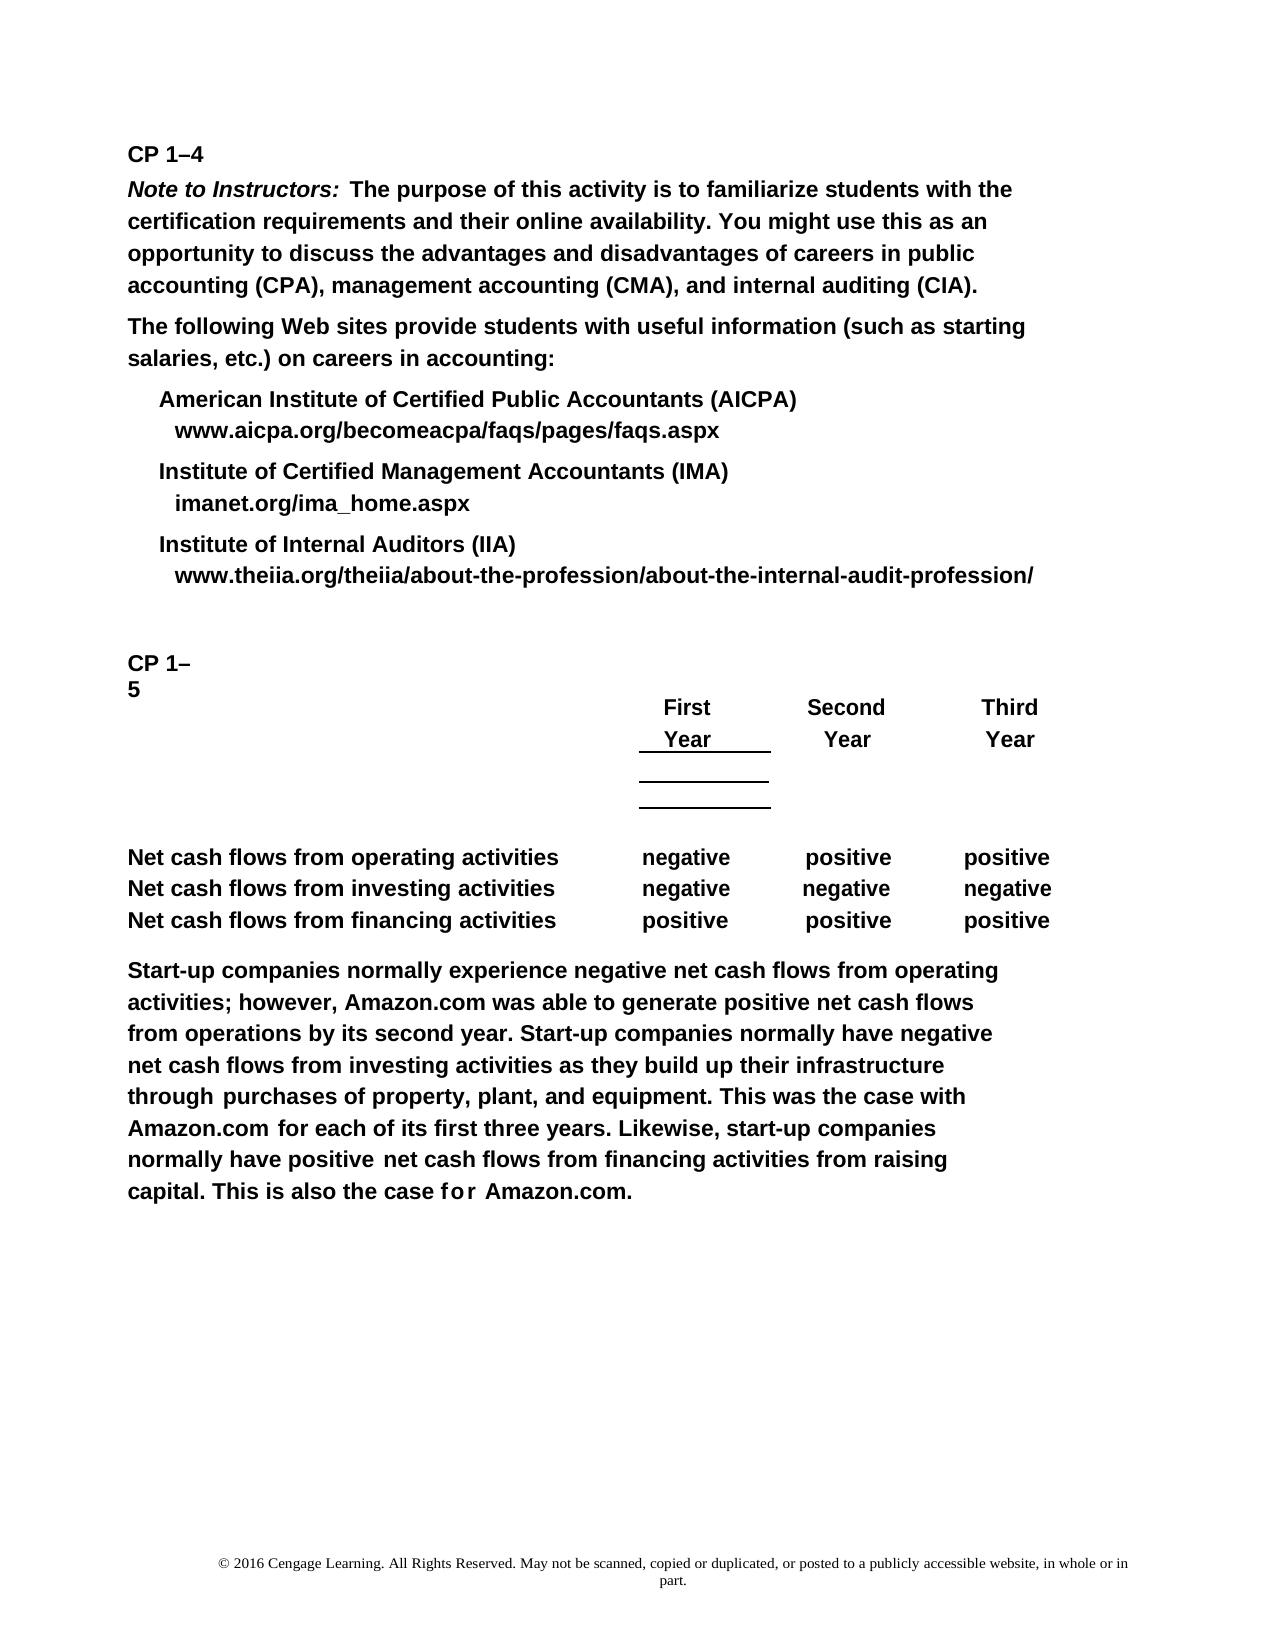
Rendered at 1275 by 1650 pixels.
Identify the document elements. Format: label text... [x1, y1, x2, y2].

text American Institute of Certified Public Accountants (AICPA) www.aicpa.org/becomeacpa/faqs/pages/faqs.aspx [159, 386, 1016, 444]
text First Second Third [663, 694, 1096, 720]
text Year Year Year [663, 726, 1096, 752]
text Note to Instructors: The purpose of this activity is to familiarize students with the certification requirements and their online availability. You might use this as an opportunity to discuss the advantages and disadvantages of careers in public accounting (CPA), management accounting (CMA), and internal auditing (CIA). [127, 176, 1042, 298]
text Start-up companies normally experience negative net cash flows from operating activities; however, Amazon.com was able to generate positive net cash flows from operations by its second year. Start-up companies normally have negative [127, 957, 1014, 1046]
text CP 1–4 [127, 141, 1096, 167]
text Institute of Internal Auditors (IIA) [159, 531, 1096, 557]
text www.theiia.org/theiia/about-the-profession/about-the-internal-audit-profession/ [174, 562, 1096, 589]
text net cash flows from investing activities as they build up their infrastructure through purchases of property, plant, and equipment. This was the case with Amazon.com for each of its first three years. Likewise, start-up companies normally have positive net cash flows from financing activities from raising capital. This is also the case for Amazon.com. [127, 1052, 1032, 1204]
text Net cash flows from operating activities negative positive positive Net cash flows from investing activities negative negative negative Net cash flows from financing activities positive positive positive [127, 844, 1056, 933]
text CP 1–5 [127, 649, 203, 702]
text The following Web sites provide students with useful information (such as starting salaries, etc.) on careers in accounting: [127, 313, 1042, 371]
text Institute of Certified Management Accountants (IMA) imanet.org/ima_home.aspx [159, 458, 1016, 516]
